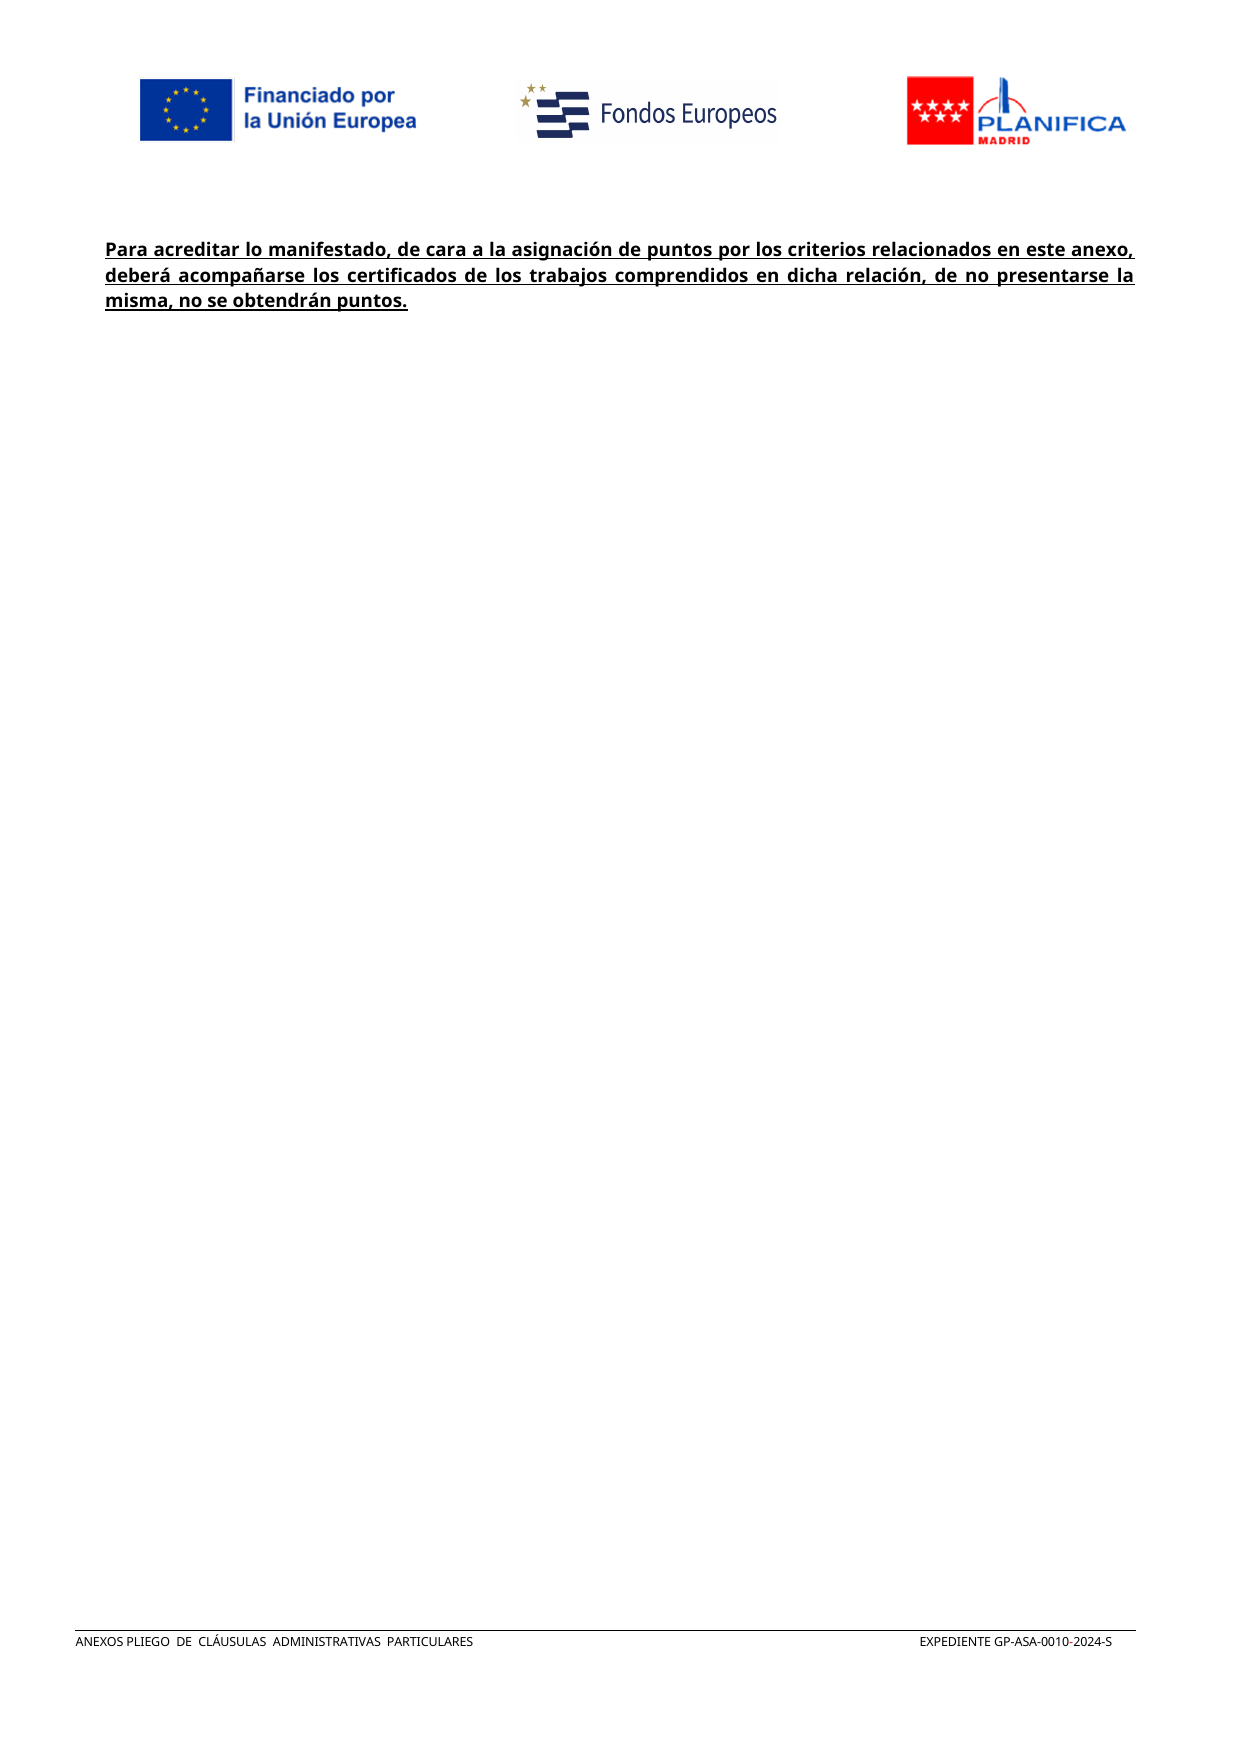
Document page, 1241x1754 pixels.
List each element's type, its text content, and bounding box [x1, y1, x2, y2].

picture [135, 75, 429, 146]
text Para acreditar lo manifestado, de cara a la asignación de puntos por los criterios relacionados en este anexo, deberá acompañarse los certificados de los trabajos comprendidos en dicha relación, de no presentarse la misma, no se obtendrán puntos. [105, 236, 1136, 313]
picture [515, 78, 780, 143]
picture [906, 76, 1132, 145]
